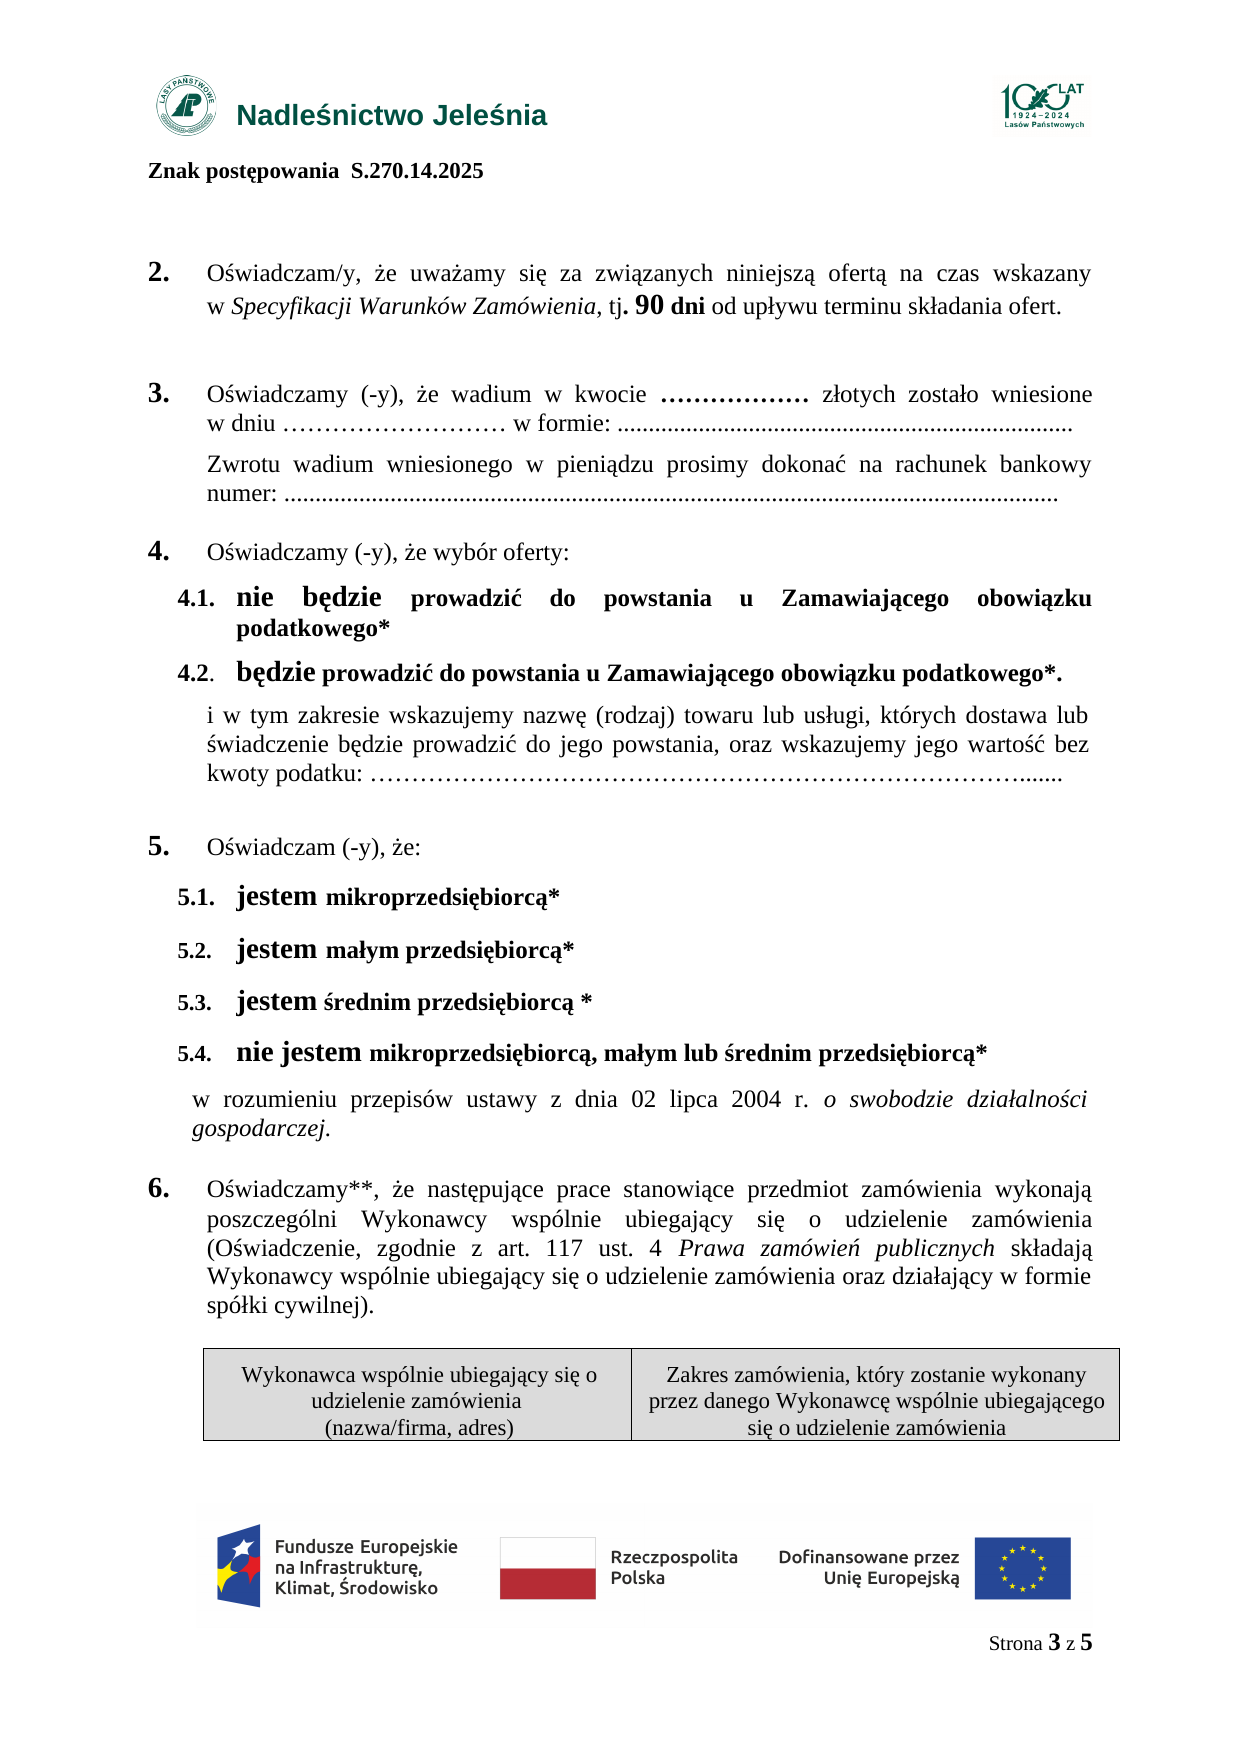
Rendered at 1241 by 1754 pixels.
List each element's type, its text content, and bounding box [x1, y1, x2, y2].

list Zwrotu wadium wniesionego w pieniądzu prosimy dokonać na rachunek bankowy numer: ............................................................................................................................ [207, 449, 1093, 507]
list w rozumieniu przepisów ustawy z dnia 02 lipca 2004 r. o swobodzie działalności gospodarczej. [192, 1084, 1090, 1142]
list Oświadczamy (-y), że wybór oferty: [148, 533, 1093, 567]
list Oświadczam (-y), że: [148, 828, 1090, 861]
list Oświadczam/y, że uważamy się za związanych niniejszą ofertą na czas wskazany w Specyfikacji Warunków Zamówienia, tj. 90 dni od upływu terminu składania ofert. [148, 254, 1093, 321]
table_header Zakres zamówienia, który zostanie wykonany przez danego Wykonawcę wspólnie ubiegającego się o udzielenie zamówienia [632, 1349, 1119, 1440]
list 5.3. jestem średnim przedsiębiorcą * [177, 983, 1090, 1017]
list 5.1. jestem mikroprzedsiębiorcą* [177, 878, 1090, 912]
list 4.1. nie będzie prowadzić do powstania u Zamawiającego obowiązku podatkowego* [177, 579, 1093, 642]
table_header Wykonawca wspólnie ubiegający się o udzielenie zamówienia (nazwa/firma, adres) [204, 1349, 631, 1440]
list 4.2. będzie prowadzić do powstania u Zamawiającego obowiązku podatkowego*. [177, 654, 1093, 688]
picture [196, 1503, 1093, 1628]
list 5.4. nie jestem mikroprzedsiębiorcą, małym lub średnim przedsiębiorcą* [177, 1034, 1090, 1067]
picture [992, 75, 1092, 137]
list i w tym zakresie wskazujemy nazwę (rodzaj) towaru lub usługi, których dostawa lub świadczenie będzie prowadzić do jego powstania, oraz wskazujemy jego wartość bez kwoty podatku: ……………………………………………………………………....... [207, 700, 1090, 787]
list Oświadczamy (-y), że wadium w kwocie ……………… złotych zostało wniesione w dniu ……………………… w formie: ......................................................................... [148, 375, 1093, 437]
list Oświadczamy**, że następujące prace stanowiące przedmiot zamówienia wykonają poszczególni Wykonawcy wspólnie ubiegający się o udzielenie zamówienia (Oświadczenie, zgodnie z art. 117 ust. 4 Prawa zamówień publicznych składają Wykonawcy wspólnie ubiegający się o udzielenie zamówienia oraz działający w formie spółki cywilnej). [148, 1170, 1093, 1319]
list 5.2. jestem małym przedsiębiorcą* [177, 931, 1090, 964]
